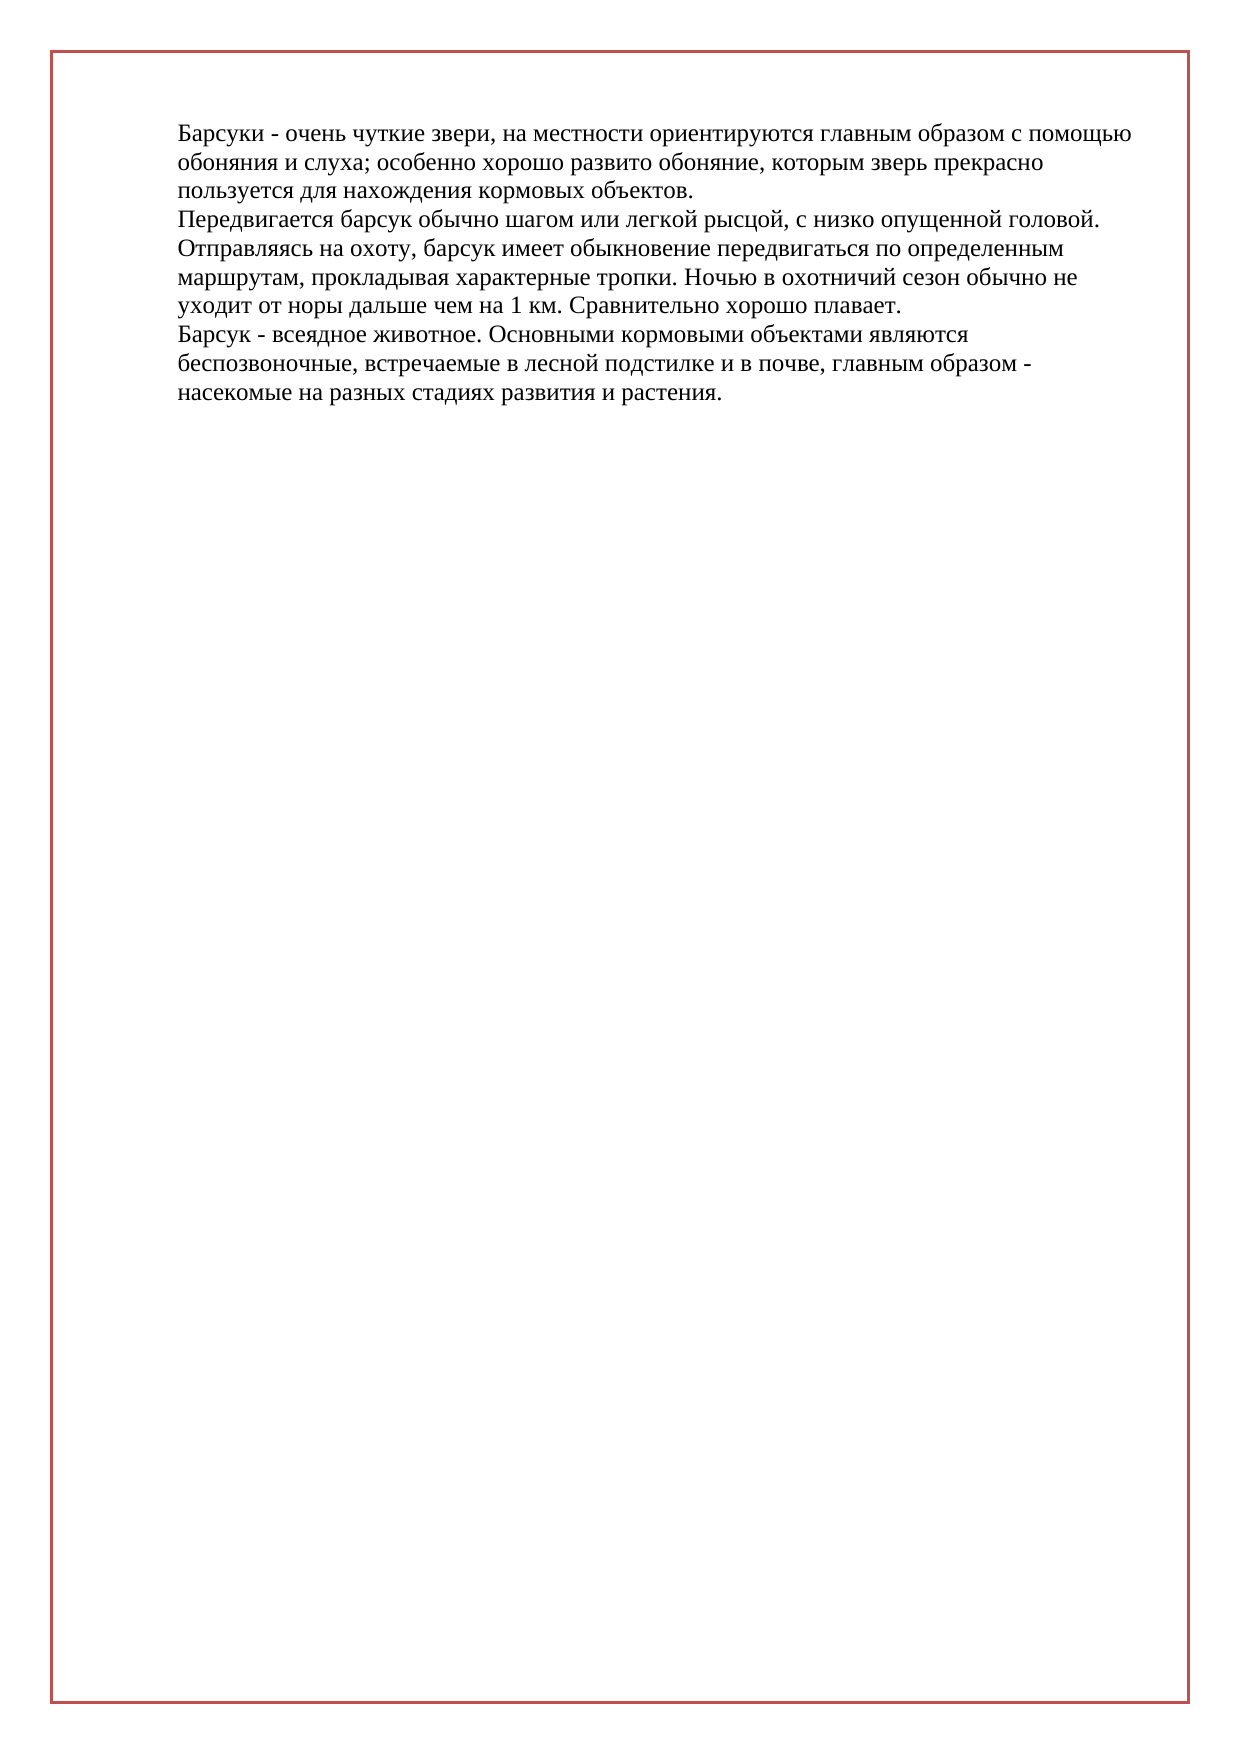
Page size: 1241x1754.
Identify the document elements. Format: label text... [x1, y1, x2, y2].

text Барсуки - очень чуткие звери, на местности ориентируются главным образом с помощью обоняния и слуха; особенно хорошо развито обоняние, которым зверь прекрасно пользуется для нахождения кормовых объектов. [177, 118, 1152, 204]
text Барсук - всеядное животное. Основными кормовыми объектами являются беспозвоночные, встречаемые в лесной подстилке и в почве, главным образом - насекомые на разных стадиях развития и растения. [177, 319, 1152, 406]
text Передвигается барсук обычно шагом или легкой рысцой, с низко опущенной головой. Отправляясь на охоту, барсук имеет обыкновение передвигаться по определенным маршрутам, прокладывая характерные тропки. Ночью в охотничий сезон обычно не уходит от норы дальше чем на 1 км. Сравнительно хорошо плавает. [177, 204, 1152, 319]
